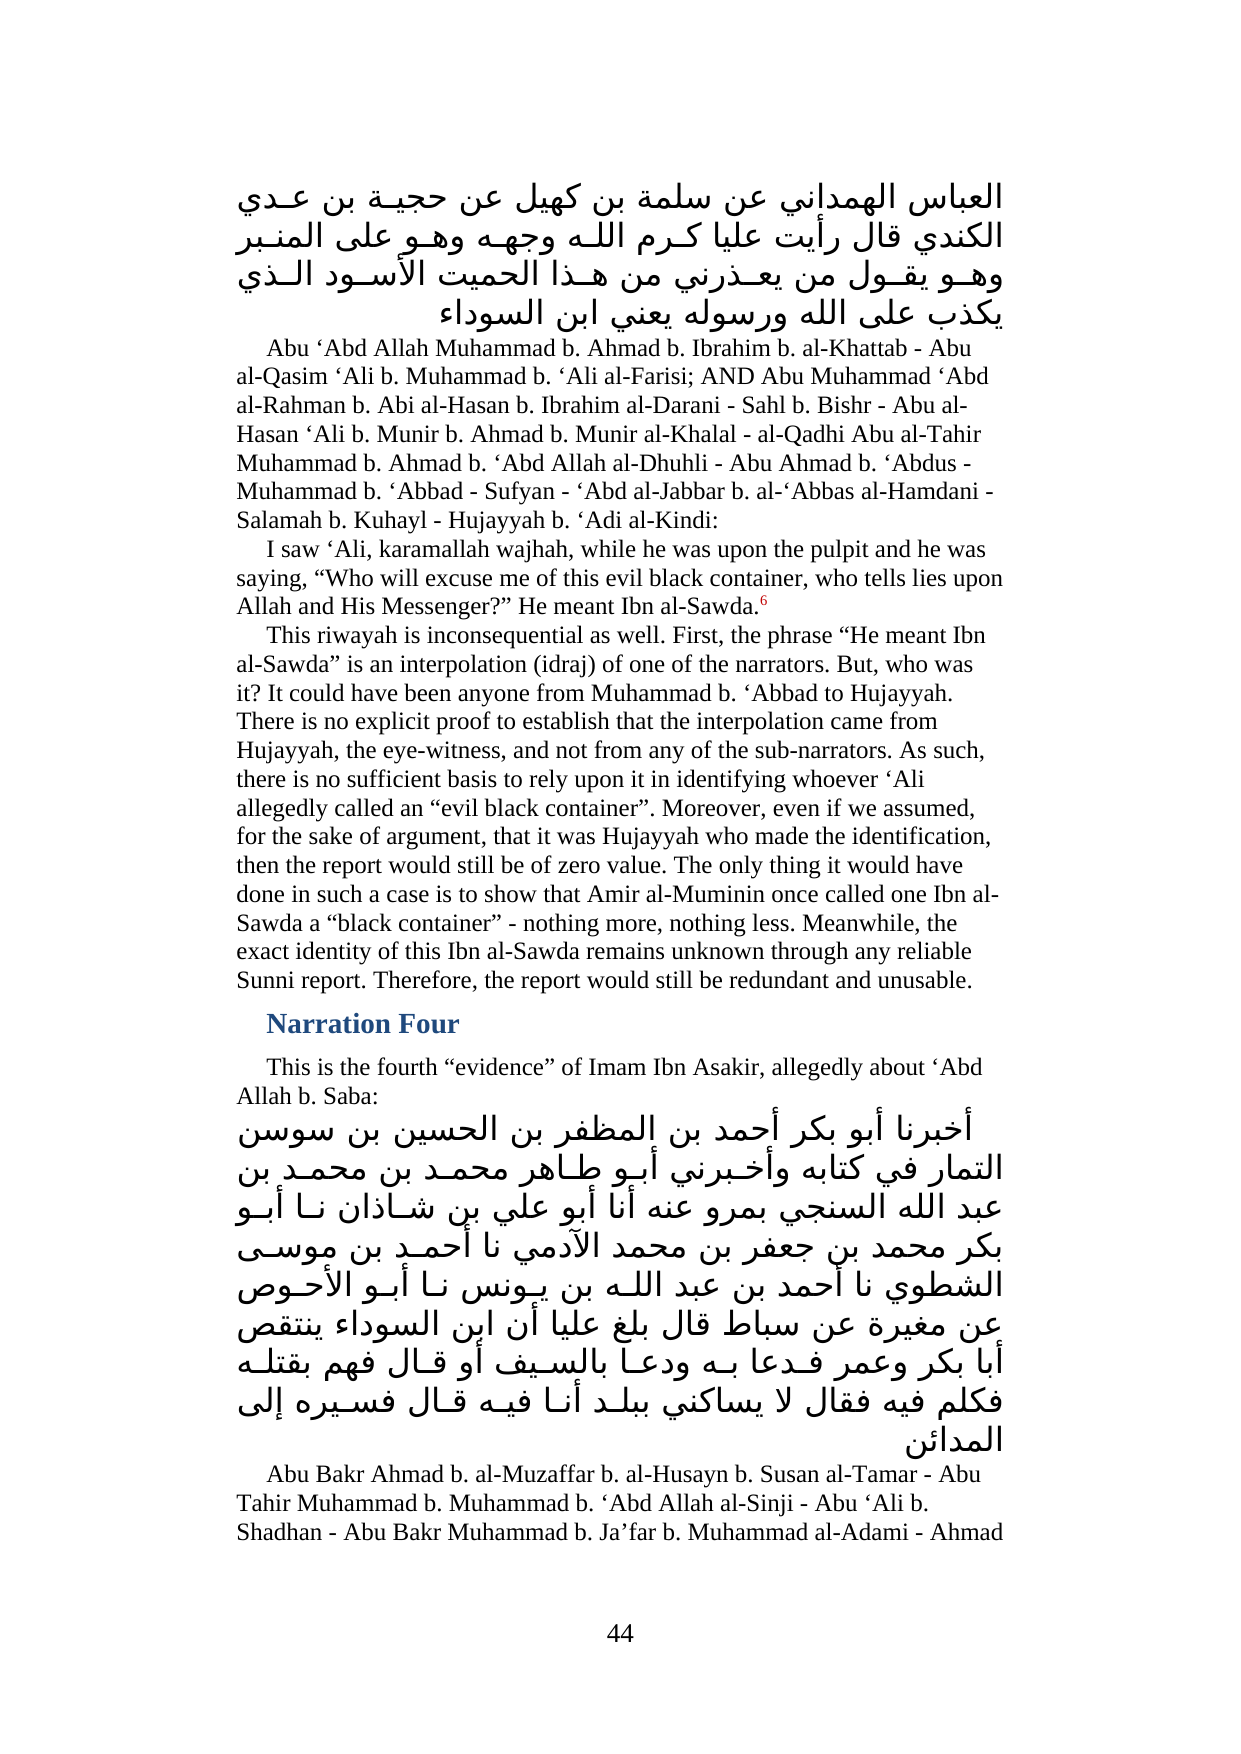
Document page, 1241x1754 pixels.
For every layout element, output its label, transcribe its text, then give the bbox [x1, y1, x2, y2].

text This riwayah is inconsequential as well. First, the phrase “He meant Ibn al-Sawda” is an interpolation (idraj) of one of the narrators. But, who was it? It could have been anyone from Muhammad b. ‘Abbad to Hujayyah. There is no explicit proof to establish that the interpolation came from Hujayyah, the eye-witness, and not from any of the sub-narrators. As such, there is no sufficient basis to rely upon it in identifying whoever ‘Ali allegedly called an “evil black container”. Moreover, even if we assumed, for the sake of argument, that it was Hujayyah who made the identification, then the report would still be of zero value. The only thing it would have done in such a case is to show that Amir al-Muminin once called one Ibn al-Sawda a “black container” - nothing more, nothing less. Meanwhile, the exact identity of this Ibn al-Sawda remains unknown through any reliable Sunni report. Therefore, the report would still be redundant and unusable. [236, 620, 1004, 994]
text أخبرنا أبو بكر أحمد بن المظفر بن الحسين بن سوسن التمار في كتابه وأخبرني أبو طاهر محمد بن محمد بن عبد الله السنجي بمرو عنه أنا أبو علي بن شاذان نا أبو بكر محمد بن جعفر بن محمد الآدمي نا أحمد بن موسى الشطوي نا أحمد بن عبد الله بن يونس نا أبو الأحوص عن مغيرة عن سباط قال بلغ عليا أن ابن السوداء ينتقص أبا بكر وعمر فدعا به ودعا بالسيف أو قال فهم بقتله فكلم فيه فقال لا يساكني ببلد أنا فيه قال فسيره إلى المدائن [236, 1110, 1004, 1459]
text Abu ‘Abd Allah Muhammad b. Ahmad b. Ibrahim b. al-Khattab - Abu al-Qasim ‘Ali b. Muhammad b. ‘Ali al-Farisi; AND Abu Muhammad ‘Abd al-Rahman b. Abi al-Hasan b. Ibrahim al-Darani - Sahl b. Bishr - Abu al-Hasan ‘Ali b. Munir b. Ahmad b. Munir al-Khalal - al-Qadhi Abu al-Tahir Muhammad b. Ahmad b. ‘Abd Allah al-Dhuhli - Abu Ahmad b. ‘Abdus - Muhammad b. ‘Abbad - Sufyan - ‘Abd al-Jabbar b. al-‘Abbas al-Hamdani - Salamah b. Kuhayl - Hujayyah b. ‘Adi al-Kindi: [236, 333, 1004, 534]
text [236, 177, 1004, 333]
text I saw ‘Ali, karamallah wajhah, while he was upon the pulpit and he was saying, “Who will excuse me of this evil black container, who tells lies upon Allah and His Messenger?” He meant Ibn al-Sawda.6 [236, 534, 1004, 620]
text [236, 1459, 1004, 1546]
subtitle Narration Four [236, 1006, 1004, 1040]
text This is the fourth “evidence” of Imam Ibn Asakir, allegedly about ‘Abd Allah b. Saba: [236, 1052, 1004, 1110]
